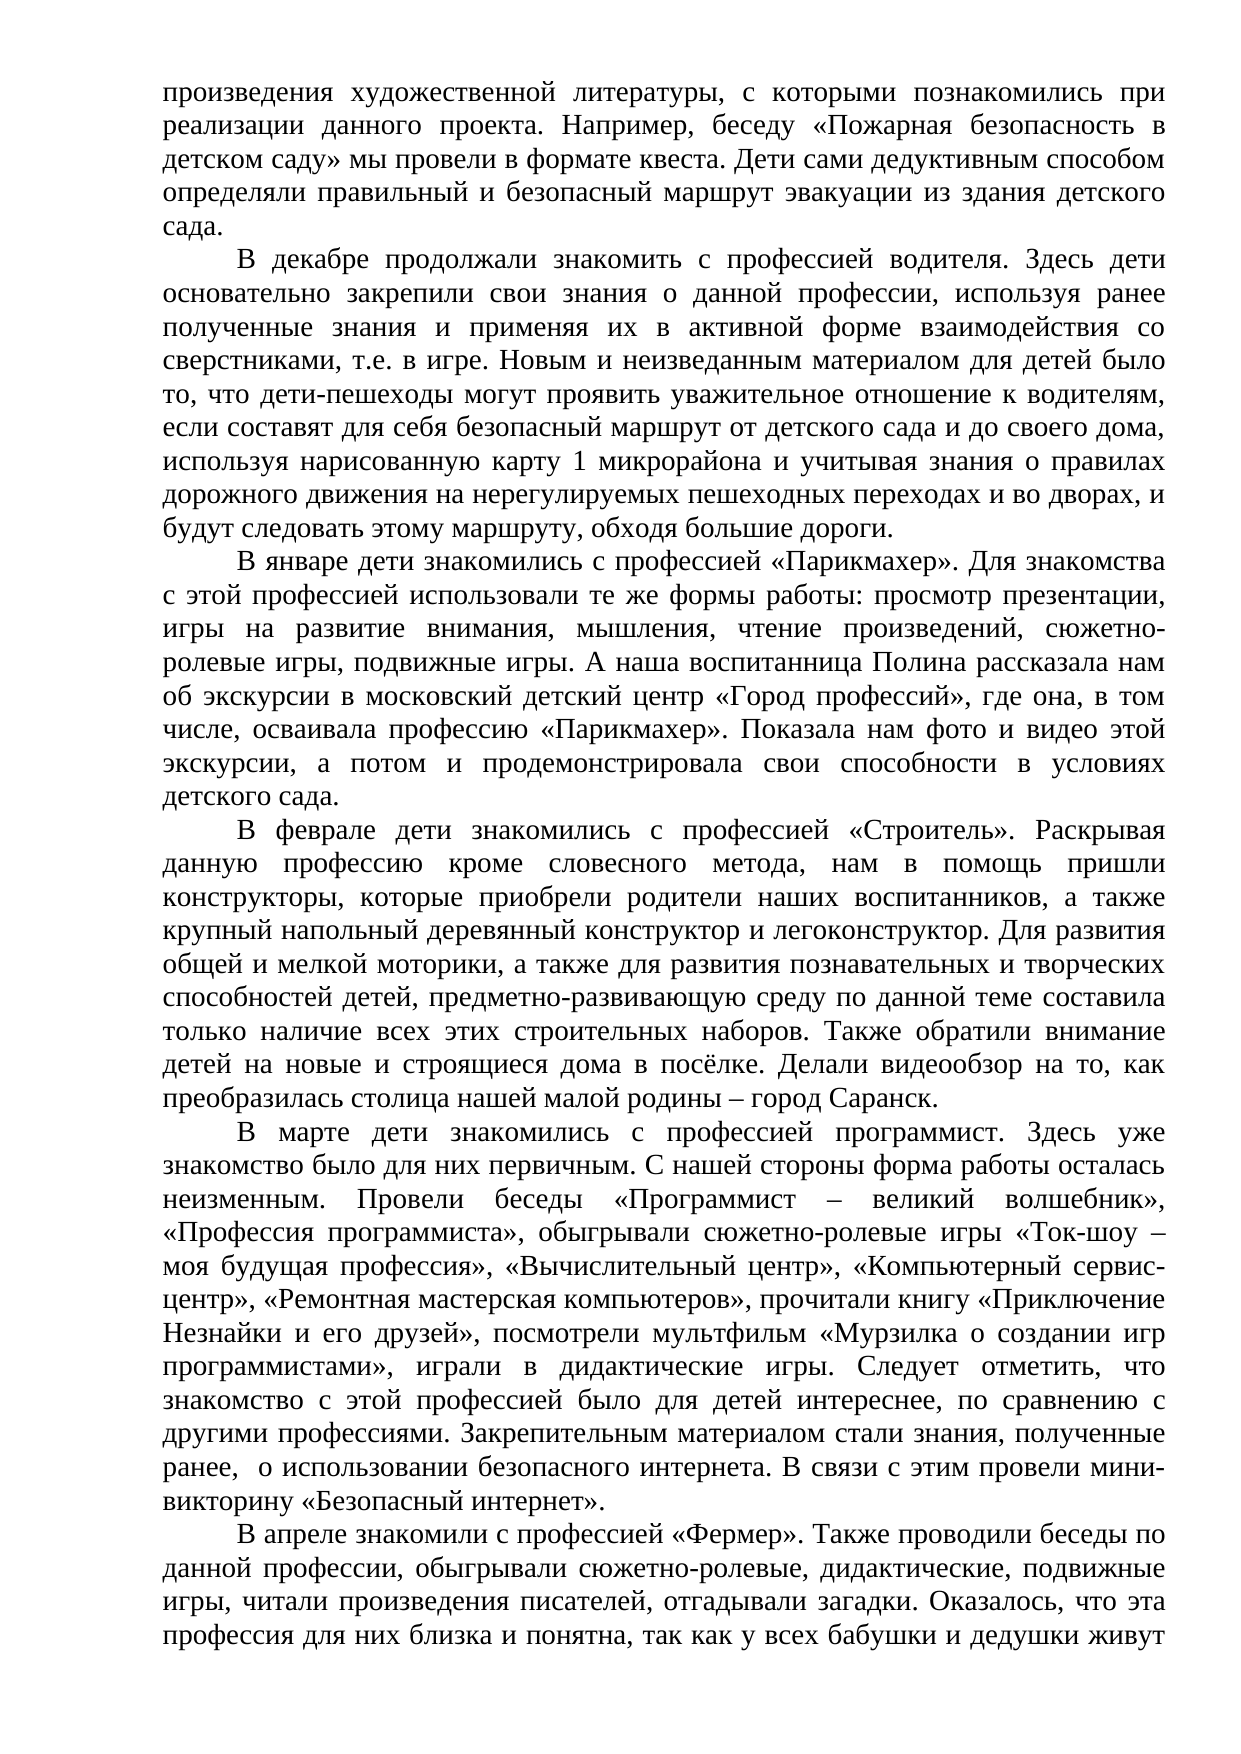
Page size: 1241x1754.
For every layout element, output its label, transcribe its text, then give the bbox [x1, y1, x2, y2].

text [162, 1516, 1167, 1650]
text В январе дети знакомились с профессией «Парикмахер». Для знакомства с этой профессией использовали те же формы работы: просмотр презентации, игры на развитие внимания, мышления, чтение произведений, сюжетно-ролевые игры, подвижные игры. А наша воспитанница Полина рассказала нам об экскурсии в московский детский центр «Город профессий», где она, в том числе, осваивала профессию «Парикмахер». Показала нам фото и видео этой экскурсии, а потом и продемонстрировала свои способности в условиях детского сада. [162, 543, 1167, 812]
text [162, 74, 1167, 242]
text В марте дети знакомились с профессией программист. Здесь уже знакомство было для них первичным. С нашей стороны форма работы осталась неизменным. Провели беседы «Программист – великий волшебник», «Профессия программиста», обыгрывали сюжетно-ролевые игры «Ток-шоу – моя будущая профессия», «Вычислительный центр», «Компьютерный сервис-центр», «Ремонтная мастерская компьютеров», прочитали книгу «Приключение Незнайки и его друзей», посмотрели мультфильм «Мурзилка о создании игр программистами», играли в дидактические игры. Следует отметить, что знакомство с этой профессией было для детей интереснее, по сравнению с другими профессиями. Закрепительным материалом стали знания, полученные ранее, о использовании безопасного интернета. В связи с этим провели мини-викторину «Безопасный интернет». [162, 1114, 1167, 1516]
text В феврале дети знакомились с профессией «Строитель». Раскрывая данную профессию кроме словесного метода, нам в помощь пришли конструкторы, которые приобрели родители наших воспитанников, а также крупный напольный деревянный конструктор и легоконструктор. Для развития общей и мелкой моторики, а также для развития познавательных и творческих способностей детей, предметно-развивающую среду по данной теме составила только наличие всех этих строительных наборов. Также обратили внимание детей на новые и строящиеся дома в посёлке. Делали видеообзор на то, как преобразилась столица нашей малой родины – город Саранск. [162, 812, 1167, 1114]
text В декабре продолжали знакомить с профессией водителя. Здесь дети основательно закрепили свои знания о данной профессии, используя ранее полученные знания и применяя их в активной форме взаимодействия со сверстниками, т.е. в игре. Новым и неизведанным материалом для детей было то, что дети-пешеходы могут проявить уважительное отношение к водителям, если составят для себя безопасный маршрут от детского сада и до своего дома, используя нарисованную карту 1 микрорайона и учитывая знания о правилах дорожного движения на нерегулируемых пешеходных переходах и во дворах, и будут следовать этому маршруту, обходя большие дороги. [162, 242, 1167, 543]
